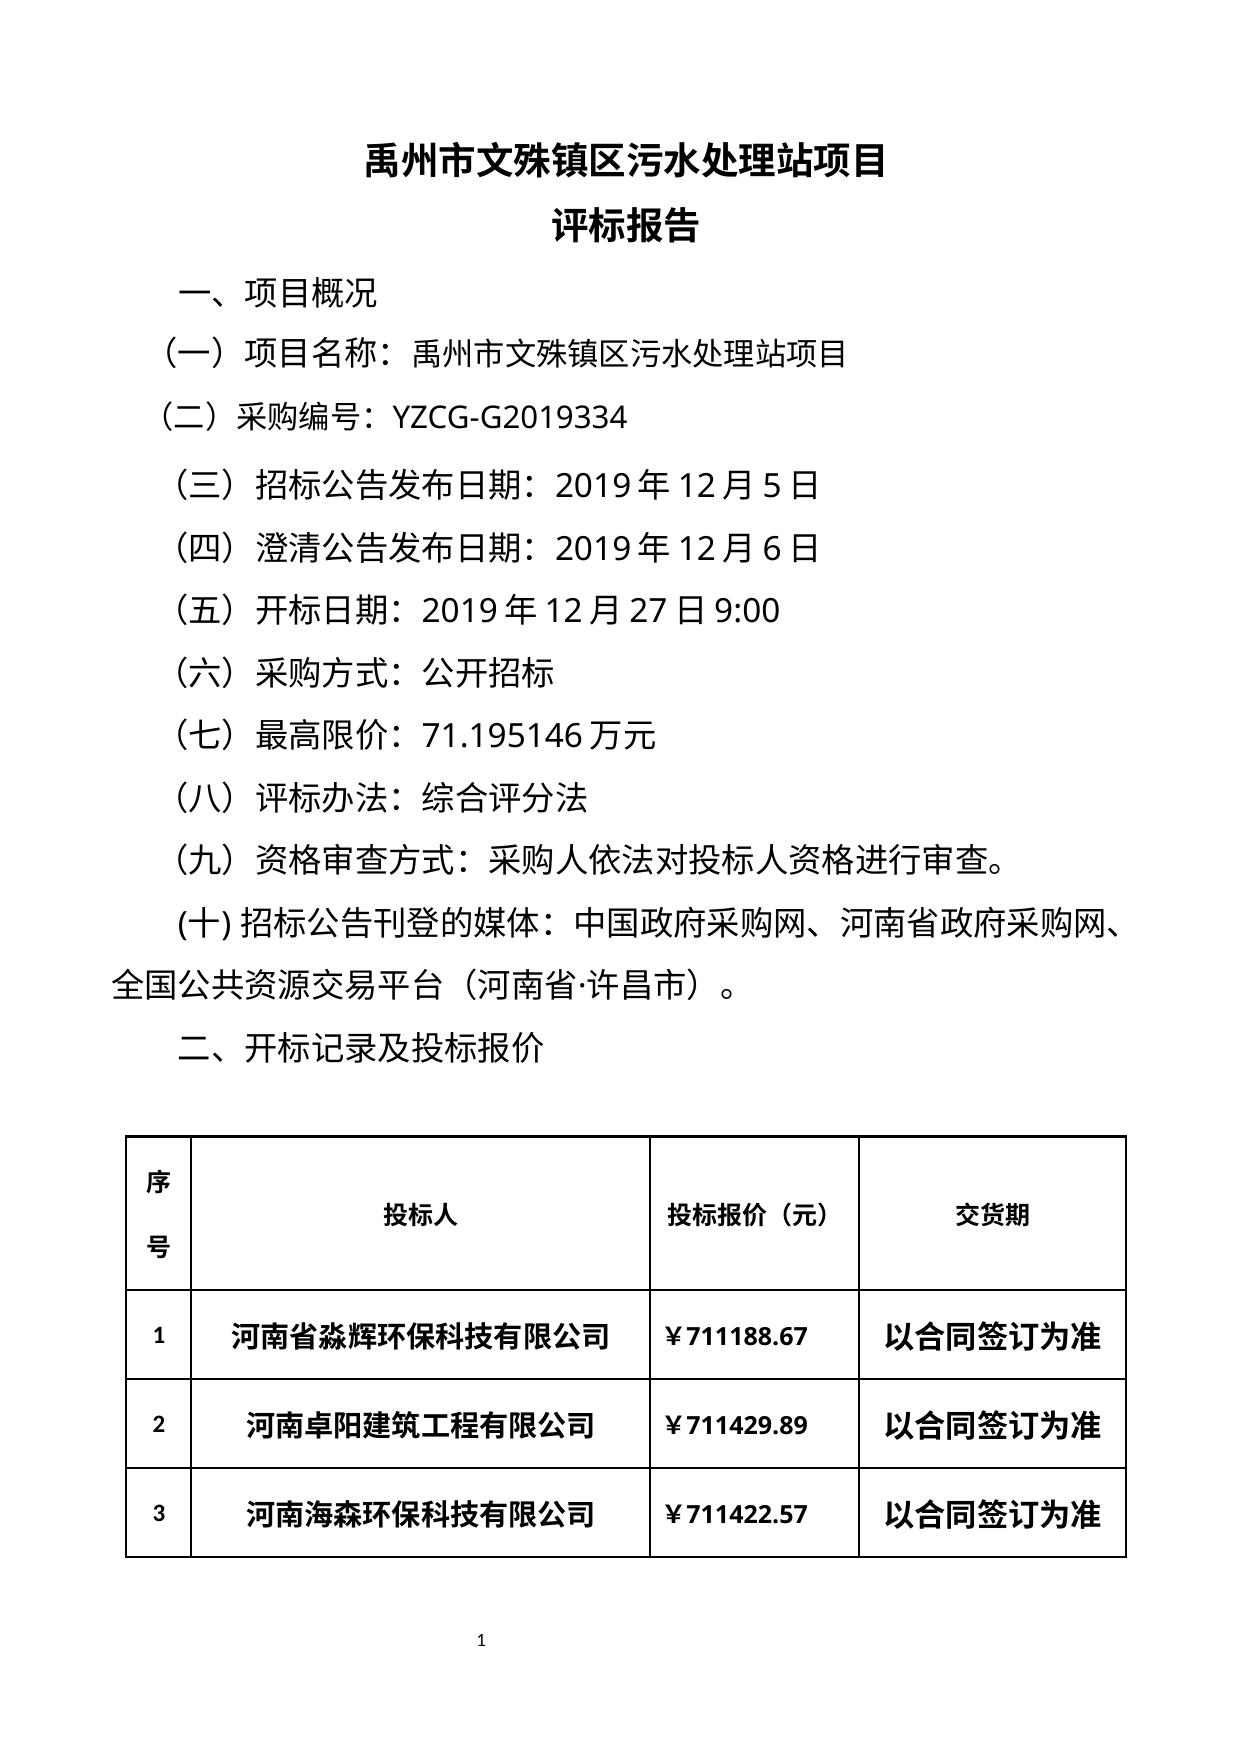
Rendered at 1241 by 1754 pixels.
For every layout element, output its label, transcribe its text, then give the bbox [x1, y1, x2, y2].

table_cell 河南卓阳建筑工程有限公司 [192, 1380, 649, 1467]
text 禹州市文殊镇区污水处理站项目 [111, 125, 1141, 190]
table_header 交货期 [860, 1138, 1125, 1289]
table_cell 以合同签订为准 [860, 1469, 1125, 1556]
table_cell 1 [127, 1291, 190, 1378]
text 二、开标记录及投标报价 [111, 1010, 1141, 1073]
text （四）澄清公告发布日期：2019年12月6日 [111, 510, 1141, 573]
text （六）采购方式：公开招标 [111, 635, 1141, 698]
text （五）开标日期：2019年12月27日9:00 [111, 573, 1141, 635]
table_cell 以合同签订为准 [860, 1380, 1125, 1467]
table_cell ￥711422.57 [651, 1469, 858, 1556]
table_cell 以合同签订为准 [860, 1291, 1125, 1378]
table_header 序号 [127, 1138, 190, 1289]
table_cell 河南海森环保科技有限公司 [192, 1469, 649, 1556]
table_cell 2 [127, 1380, 190, 1467]
text （九）资格审查方式：采购人依法对投标人资格进行审查。 [111, 823, 1141, 885]
text （三）招标公告发布日期：2019年12月5日 [111, 448, 1141, 510]
text 一、项目概况 [111, 255, 1141, 318]
text （七）最高限价：71.195146万元 [111, 698, 1141, 760]
text （八）评标办法：综合评分法 [111, 760, 1141, 823]
table_header 投标报价（元） [651, 1138, 858, 1289]
table_cell 河南省淼辉环保科技有限公司 [192, 1291, 649, 1378]
table_cell ￥711429.89 [651, 1380, 858, 1467]
text （二）采购编号：YZCG-G2019334 [111, 383, 1141, 448]
table_cell 3 [127, 1469, 190, 1556]
table_header 投标人 [192, 1138, 649, 1289]
text (十) 招标公告刊登的媒体：中国政府采购网、河南省政府采购网、全国公共资源交易平台（河南省·许昌市）。 [111, 885, 1141, 1010]
text （一）项目名称：禹州市文殊镇区污水处理站项目 [111, 318, 1141, 383]
table_cell ￥711188.67 [651, 1291, 858, 1378]
text 评标报告 [111, 190, 1141, 255]
